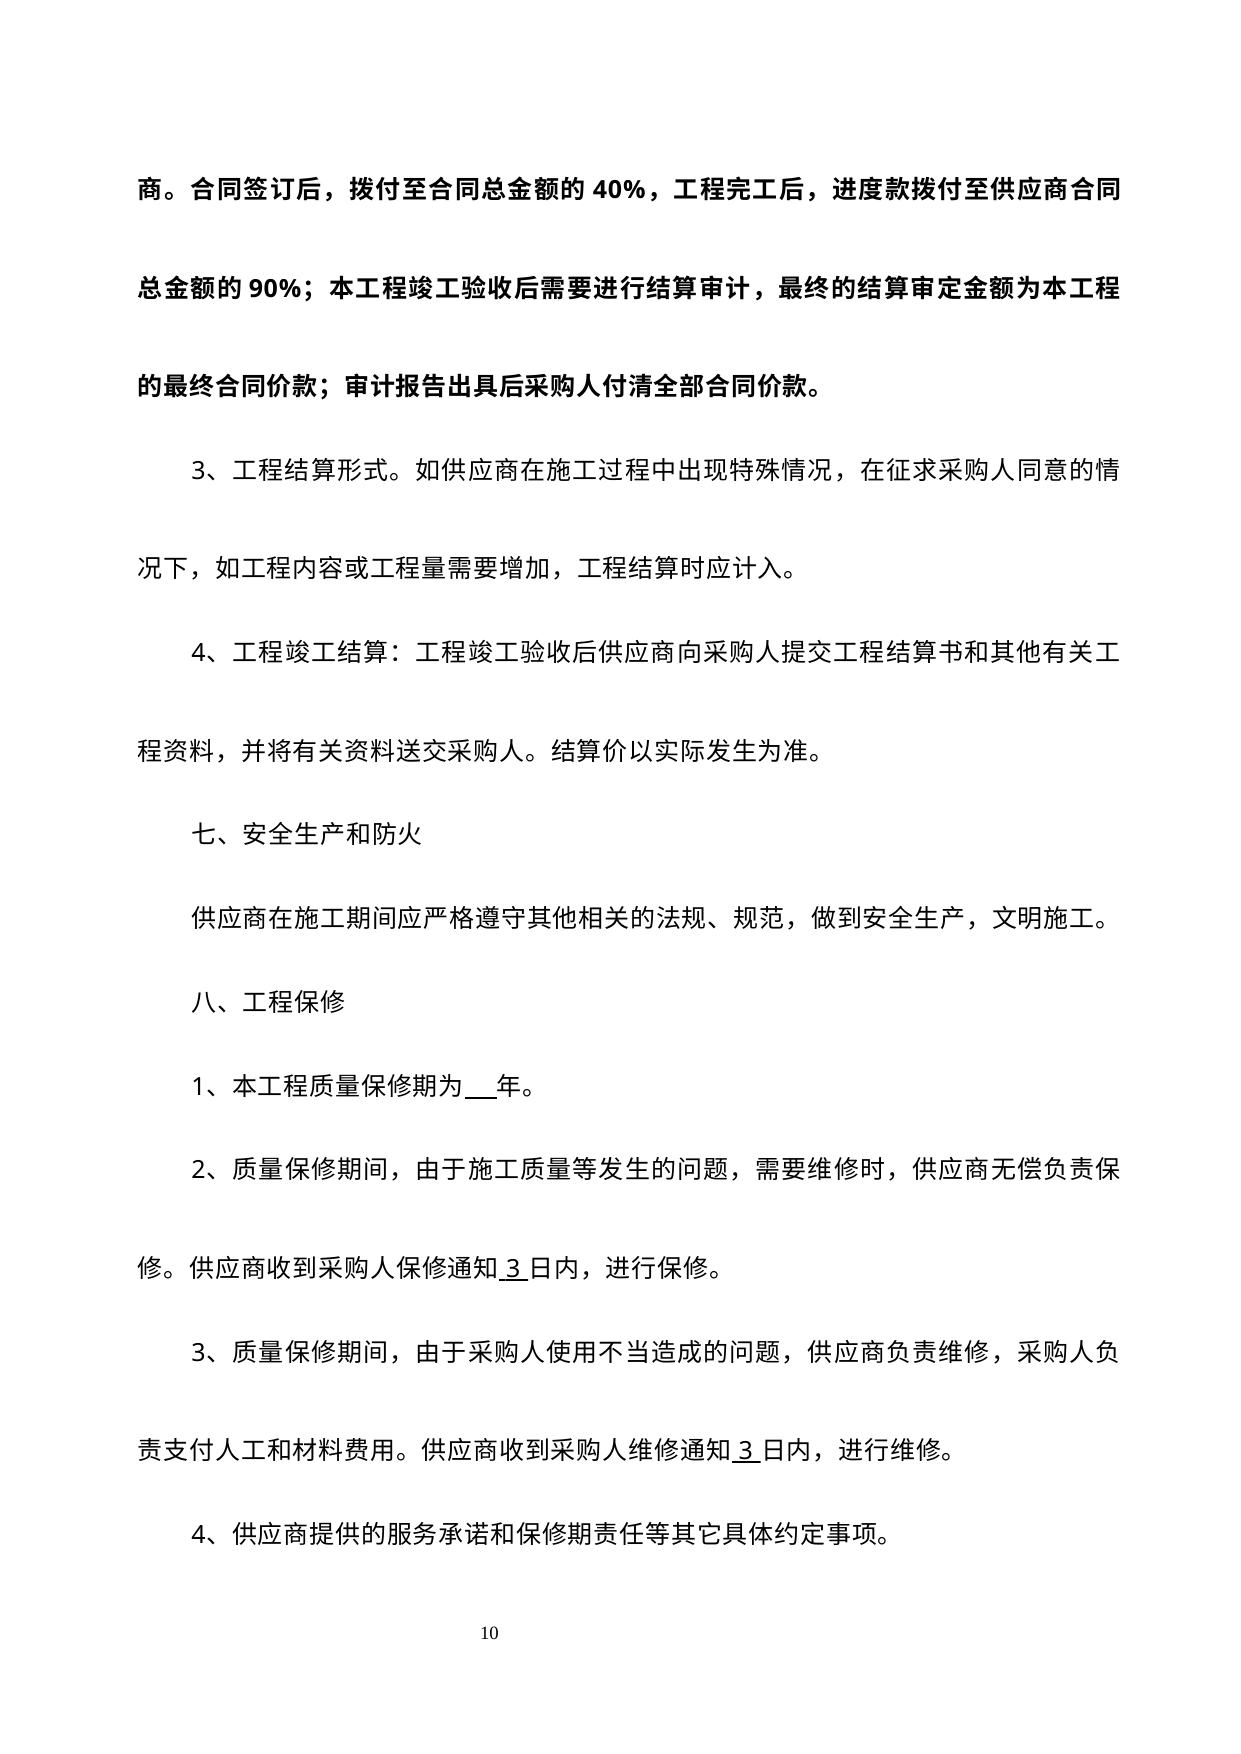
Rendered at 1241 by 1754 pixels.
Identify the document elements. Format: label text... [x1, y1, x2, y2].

text 4、工程竣工结算：工程竣工验收后供应商向采购人提交工程结算书和其他有关工程资料，并将有关资料送交采购人。结算价以实际发生为准。 [138, 618, 1122, 782]
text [138, 155, 1122, 418]
text 4、供应商提供的服务承诺和保修期责任等其它具体约定事项。 [138, 1499, 1122, 1565]
text 七、安全生产和防火 [138, 800, 1122, 866]
text 3、工程结算形式。如供应商在施工过程中出现特殊情况，在征求采购人同意的情况下，如工程内容或工程量需要增加，工程结算时应计入。 [138, 436, 1122, 600]
text 3、质量保修期间，由于采购人使用不当造成的问题，供应商负责维修，采购人负责支付人工和材料费用。供应商收到采购人维修通知 3 日内，进行维修。 [138, 1317, 1122, 1481]
text 2、质量保修期间，由于施工质量等发生的问题，需要维修时，供应商无偿负责保修。供应商收到采购人保修通知 3 日内，进行保修。 [138, 1135, 1122, 1299]
text 供应商在施工期间应严格遵守其他相关的法规、规范，做到安全生产，文明施工。 [138, 884, 1122, 949]
text 1、本工程质量保修期为 年。 [138, 1051, 1122, 1117]
text 八、工程保修 [138, 968, 1122, 1033]
